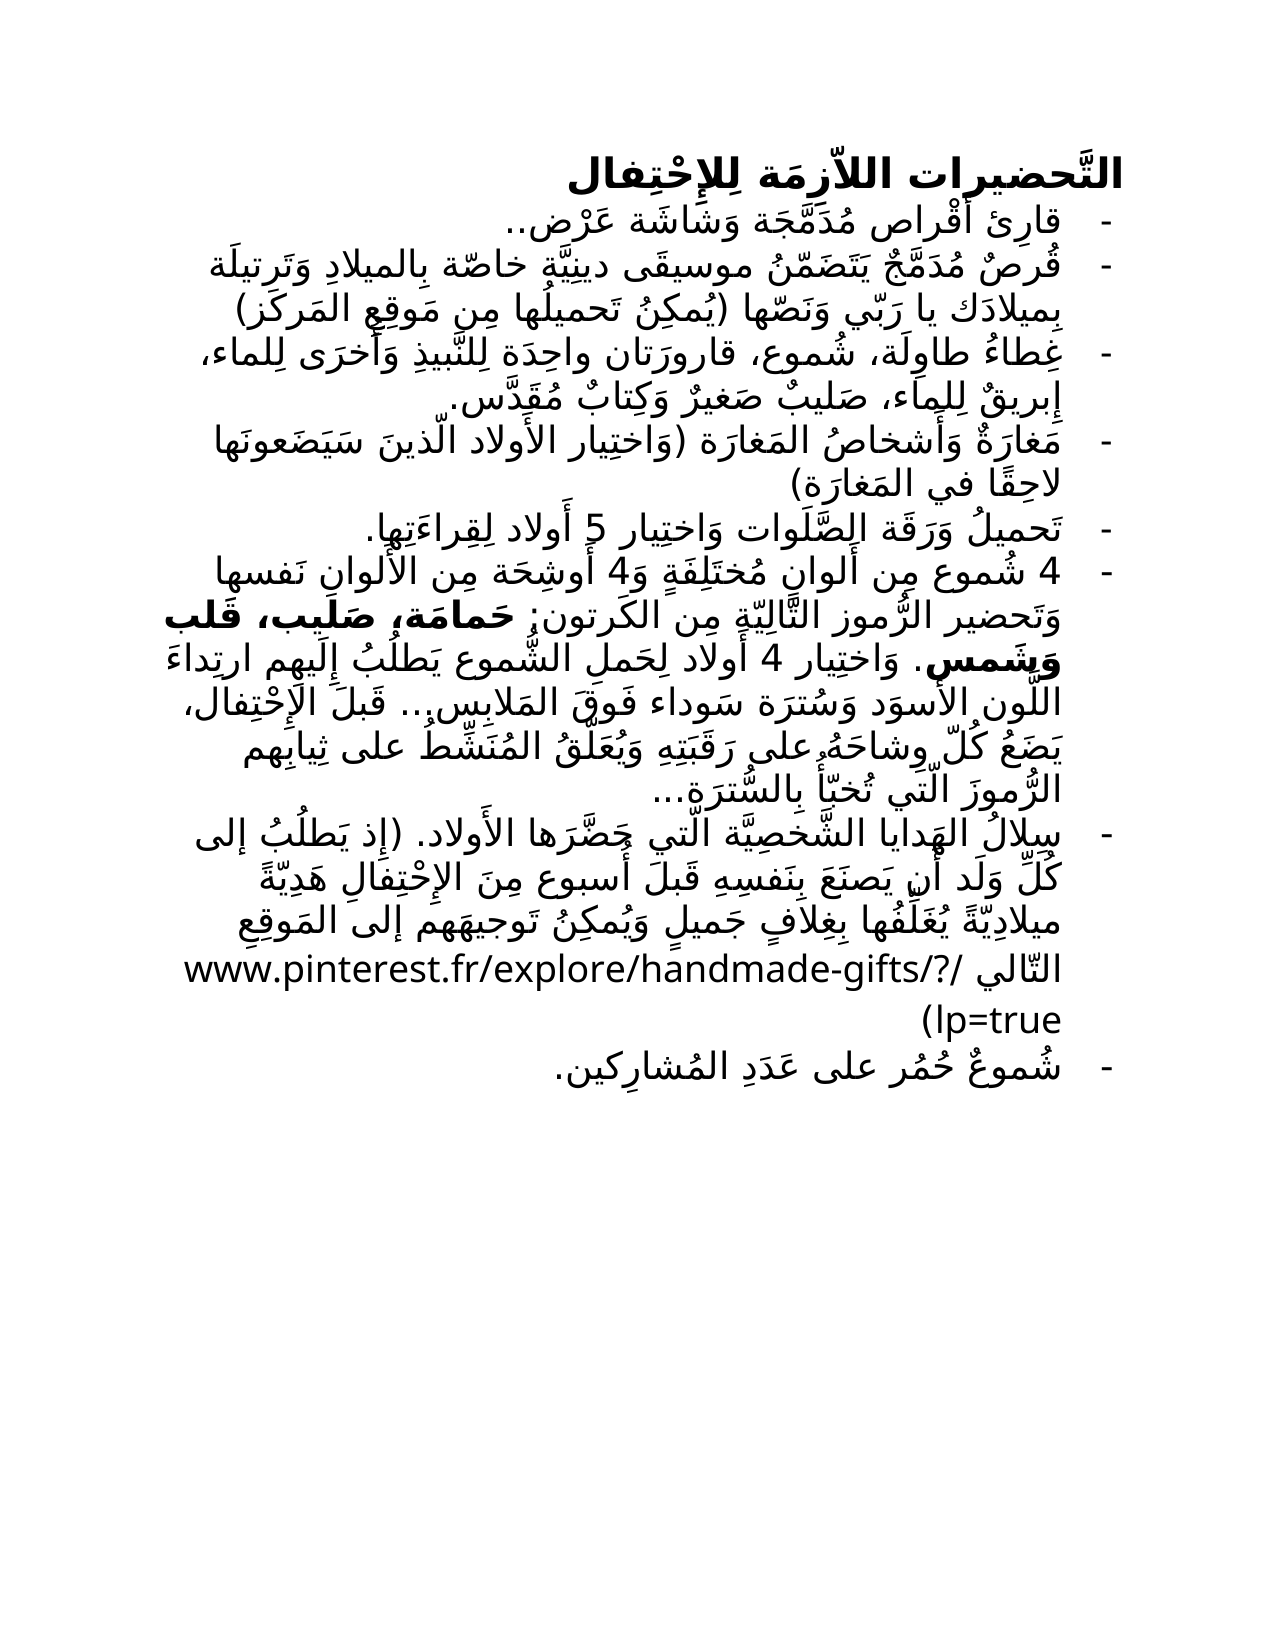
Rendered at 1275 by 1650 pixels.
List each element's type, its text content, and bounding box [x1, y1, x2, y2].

list 4 شُموع مِن أَلوانٍ مُختَلِفَةٍ وَ4 أَوشِحَة مِن الأَلوانِ نَفسها وَتَحضير الرُّموز التّالِيّة مِن الكَرتون: حَمامَة، صَليب، قَلب وَشَمس. وَاختِيار 4 أَولاد لِحَملِ الشُّموع يَطلُبُ إِلَيهِم ارتِداءَ اللَّون الأَسوَد وَسُترَة سَوداء فَوقَ المَلابِس... قَبلَ الإِحْتِفال، يَضَعُ كُلّ وِشاحَهُ على رَقَبَتِهِ وَيُعَلّقُ المُنَشِّطُ على ثِيابِهم الرُّموزَ الّتي تُخبّأُ بِالسُّترَة... [150, 550, 1100, 812]
list غِطاءُ طاوِلَة، شُموع، قارورَتان واحِدَة لِلنَّبيذِ وَأُخرَى لِلماء، إِبريقٌ لِلماء، صَليبٌ صَغيرٌ وَكِتابٌ مُقَدَّس. [150, 330, 1100, 418]
list مَغارَةٌ وَأَشخاصُ المَغارَة (وَاختِيار الأَولاد الّذينَ سَيَضَعونَها لاحِقًا في المَغارَة) [150, 418, 1100, 506]
text التَّحضيرات اللاّزِمَة لِلإِحْتِفال [150, 150, 1125, 198]
list تَحميلُ وَرَقَة الصَّلَوات وَاختِيار 5 أَولاد لِقِراءَتِها. [150, 506, 1100, 550]
list سِلالُ الهَدايا الشَّخصِيَّة الّتي حَضَّرَها الأَولاد. (إِذ يَطلُبُ إلى كُلِّ وَلَد أَن يَصنَعَ بِنَفسِهِ قَبلَ أُسبوع مِنَ الإِحْتِفالِ هَدِيّةً ميلادِيّةً يُغَلِّفُها بِغِلافٍ جَميلٍ وَيُمكِنُ تَوجيهَهم إلى المَوقِعِ التّالي /www.pinterest.fr/explore/handmade-gifts/?lp=true) [150, 812, 1100, 1045]
list شُموعٌ حُمُر على عَدَدِ المُشارِكين. [150, 1045, 1100, 1088]
list قارِئ أَقْراص مُدَمَّجَة وَشاشَة عَرْض.. [150, 198, 1100, 243]
list قُرصٌ مُدَمَّجٌ يَتَضَمّنُ موسيقَى دينِيَّة خاصّة بِالميلادِ وَتَرتيلَة بِميلادَك يا رَبّي وَنَصّها (يُمكِنُ تَحميلُها مِن مَوقِعِ المَركَز) [150, 243, 1100, 330]
